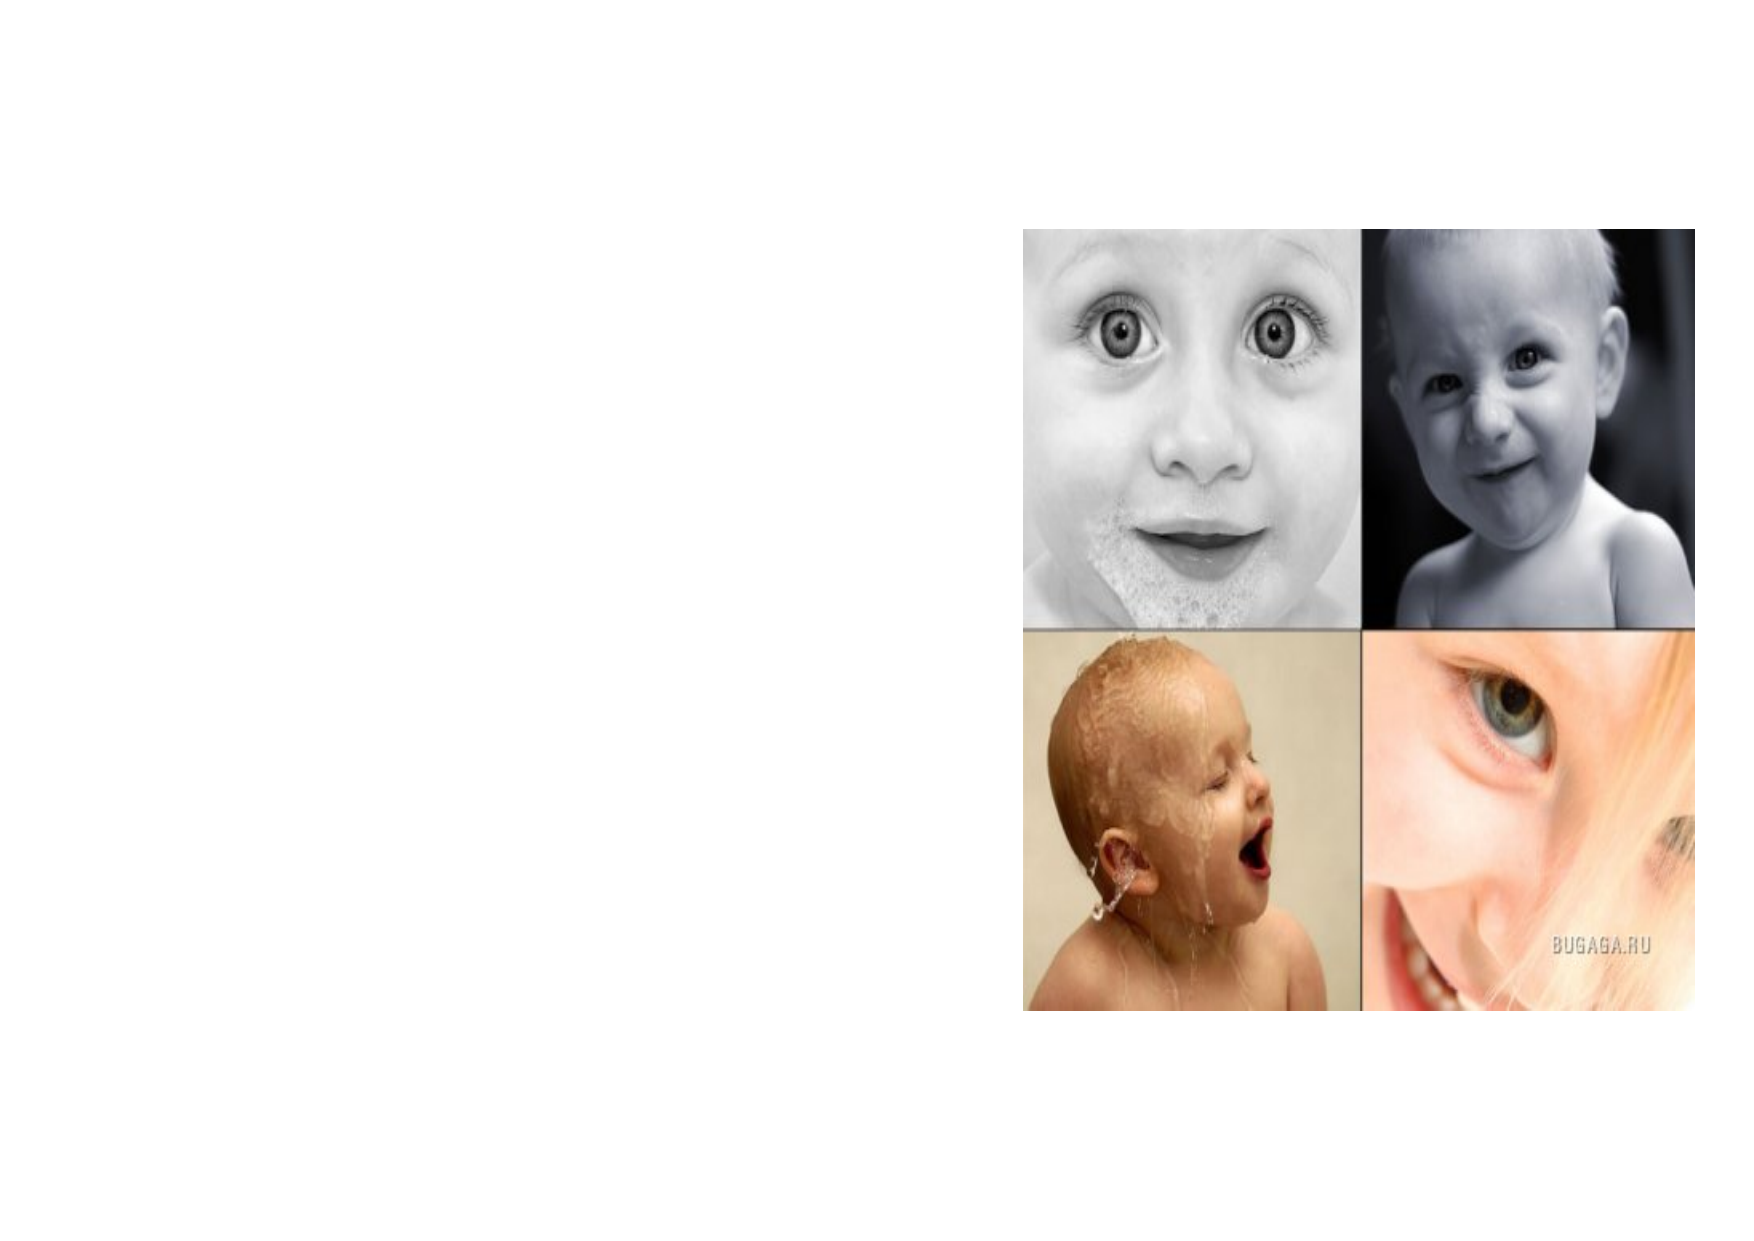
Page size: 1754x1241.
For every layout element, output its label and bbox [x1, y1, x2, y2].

picture [1023, 229, 1695, 1011]
